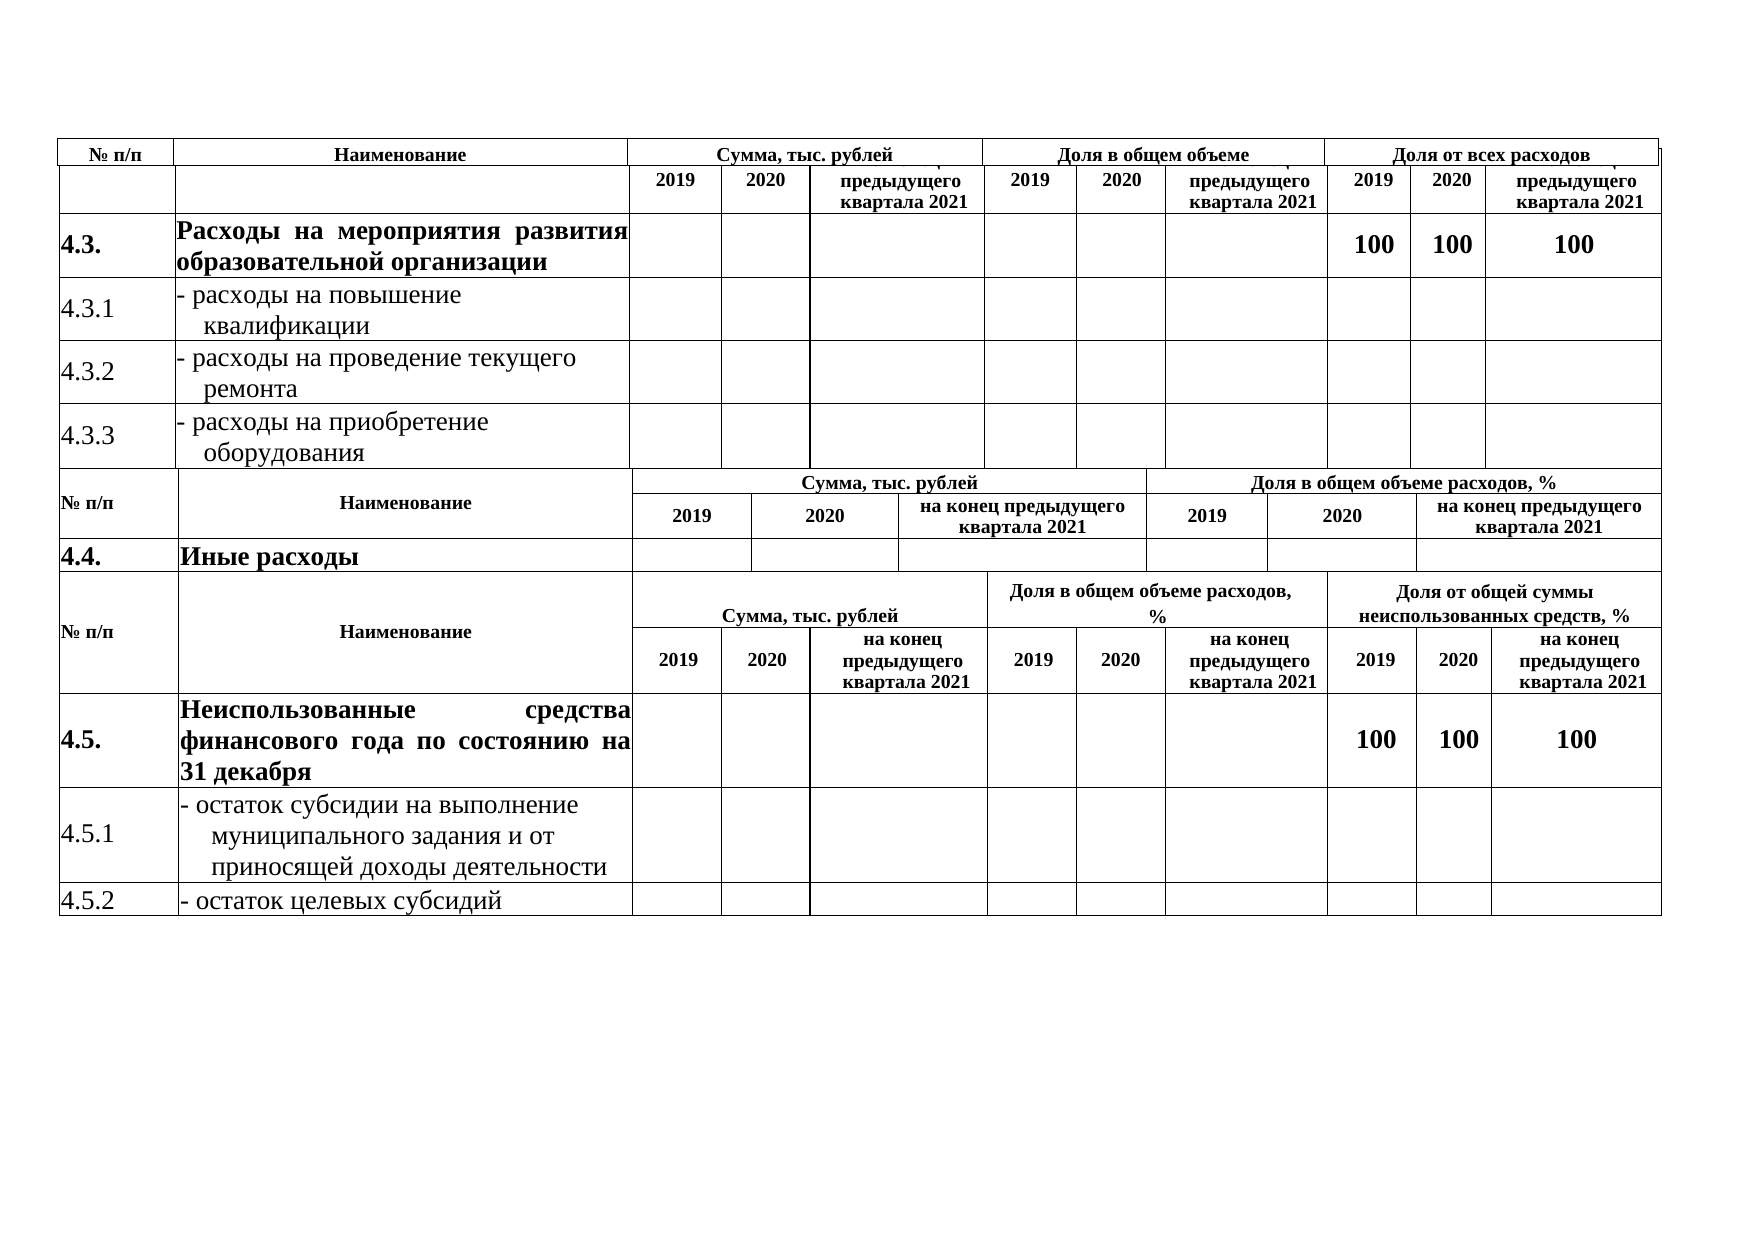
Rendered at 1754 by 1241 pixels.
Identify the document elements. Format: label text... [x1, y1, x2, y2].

table_cell [633, 694, 721, 787]
table_cell № п/п [60, 572, 178, 693]
table_cell [811, 278, 984, 340]
table_cell [811, 214, 984, 277]
table_header [60, 166, 175, 213]
table_cell [811, 694, 987, 787]
table_cell на конец предыдущего квартала 2021 [1417, 494, 1661, 538]
table_cell [633, 883, 721, 915]
table_cell 2019 [633, 494, 751, 538]
table_header Наименование [174, 139, 627, 165]
table_cell на конец предыдущего квартала 2021 [811, 628, 987, 693]
table_cell 2020 [1077, 628, 1165, 693]
table_cell [1328, 278, 1410, 340]
table_cell [722, 214, 809, 277]
table_cell [1328, 404, 1410, 468]
table_cell - расходы на проведение текущего ремонта [176, 341, 629, 403]
table_header Доля в общем объеме [983, 139, 1324, 165]
table_cell № п/п [60, 469, 178, 538]
table_cell [899, 539, 1146, 571]
table_cell 4.5.1 [60, 788, 178, 882]
table_header № п/п [58, 139, 173, 165]
table_cell [630, 404, 721, 468]
table_cell [722, 788, 809, 882]
table_cell 4.4. [60, 539, 178, 571]
table_cell Наименование [179, 572, 632, 693]
table_cell 4.3.2 [60, 341, 175, 403]
table_cell [1492, 883, 1661, 915]
table_cell 4.5.2 [60, 883, 178, 915]
table_cell Сумма, тыс. рублей [633, 469, 1146, 493]
table_cell [811, 341, 984, 403]
table_cell 2019 [1328, 166, 1410, 213]
table_cell [1166, 341, 1327, 403]
table_cell Доля в общем объеме расходов, % [988, 572, 1327, 627]
table_cell [811, 404, 984, 468]
table_cell 2020 [722, 166, 809, 213]
table_cell [722, 278, 809, 340]
table_cell [988, 788, 1076, 882]
table_cell [1166, 214, 1327, 277]
table_cell [1486, 278, 1661, 340]
table_cell Расходы на мероприятия развития образовательной организации [176, 214, 629, 277]
table_cell 100 [1492, 694, 1661, 787]
table_cell [1328, 341, 1410, 403]
table_cell [1077, 788, 1165, 882]
table_cell 100 [1411, 214, 1485, 277]
table_cell 4.5. [60, 694, 178, 787]
table_cell [1077, 214, 1165, 277]
table_cell [1492, 788, 1661, 882]
table_cell [752, 539, 898, 571]
table_cell [1166, 694, 1327, 787]
table_cell - остаток субсидии на выполнение муниципального задания и от приносящей доходы деятельности [179, 788, 632, 882]
table_cell [988, 694, 1076, 787]
table_cell [1166, 278, 1327, 340]
table_cell 4.3. [60, 214, 175, 277]
table_cell [1166, 404, 1327, 468]
table_cell 2019 [1147, 494, 1267, 538]
table_cell [1417, 539, 1661, 571]
table_cell на конец предыдущего квартала 2021 [1486, 149, 1661, 213]
table_cell 100 [1328, 694, 1416, 787]
table_cell [1486, 404, 1661, 468]
table_cell 2020 [1268, 494, 1416, 538]
table_cell - расходы на приобретение оборудования [176, 404, 629, 468]
table_cell [1486, 341, 1661, 403]
table_cell Наименование [179, 469, 632, 538]
table_cell 2019 [1328, 628, 1416, 693]
table_cell [985, 341, 1076, 403]
table_cell [630, 278, 721, 340]
table_cell [1077, 404, 1165, 468]
table_cell [985, 278, 1076, 340]
table_cell Доля в общем объеме расходов, % [1147, 469, 1661, 493]
table_cell на конец предыдущего квартала 2021 [811, 166, 984, 213]
table_header [176, 166, 629, 213]
table_cell Иные расходы [179, 539, 632, 571]
table_cell - расходы на повышение квалификации [176, 278, 629, 340]
table_cell [1077, 278, 1165, 340]
table_cell 2019 [988, 628, 1076, 693]
table_cell [1411, 341, 1485, 403]
table_cell [1077, 694, 1165, 787]
table_cell [1077, 883, 1165, 915]
table_cell [722, 341, 809, 403]
table_cell Доля от общей суммы неиспользованных средств, % [1328, 572, 1661, 627]
table_cell [988, 883, 1076, 915]
table_cell 2020 [1077, 166, 1165, 213]
table_cell [1328, 883, 1416, 915]
table_cell [722, 404, 809, 468]
table_cell [811, 883, 987, 915]
table_cell 100 [1486, 214, 1661, 277]
table_cell [1411, 278, 1485, 340]
table_cell на конец предыдущего квартала 2021 [899, 494, 1146, 538]
table_cell 100 [1328, 214, 1410, 277]
table_cell Сумма, тыс. рублей [633, 572, 987, 627]
table_cell [1417, 883, 1491, 915]
table_cell на конец предыдущего квартала 2021 [1492, 628, 1661, 693]
table_cell [633, 788, 721, 882]
table_cell [722, 694, 809, 787]
table_cell на конец предыдущего квартала 2021 [1166, 166, 1327, 213]
table_cell 2019 [985, 166, 1076, 213]
table_cell [811, 788, 987, 882]
table_cell [1147, 539, 1267, 571]
table_cell - остаток целевых субсидий [179, 883, 632, 915]
table_cell Неиспользованные средства финансового года по состоянию на 31 декабря [179, 694, 632, 787]
table_cell [1417, 788, 1491, 882]
table_cell [630, 214, 721, 277]
table_cell 2020 [752, 494, 898, 538]
table_header Сумма, тыс. рублей [628, 139, 982, 165]
table_cell [1166, 883, 1327, 915]
table_cell [722, 883, 809, 915]
table_cell 4.3.3 [60, 404, 175, 468]
table_cell на конец предыдущего квартала 2021 [1166, 628, 1327, 693]
table_cell [985, 404, 1076, 468]
table_cell [985, 214, 1076, 277]
table_cell 100 [1417, 694, 1491, 787]
table_cell 2019 [633, 628, 721, 693]
table_cell [1328, 788, 1416, 882]
table_cell [1411, 404, 1485, 468]
table_cell 2019 [630, 166, 721, 213]
table_cell 2020 [722, 628, 809, 693]
table_cell [1268, 539, 1416, 571]
table_header Доля от всех расходов [1325, 139, 1658, 165]
table_cell [1166, 788, 1327, 882]
table_cell 4.3.1 [60, 278, 175, 340]
table_cell 2020 [1411, 166, 1485, 213]
table_cell 2020 [1417, 628, 1491, 693]
table_cell [630, 341, 721, 403]
table_cell [633, 539, 751, 571]
table_cell [1077, 341, 1165, 403]
